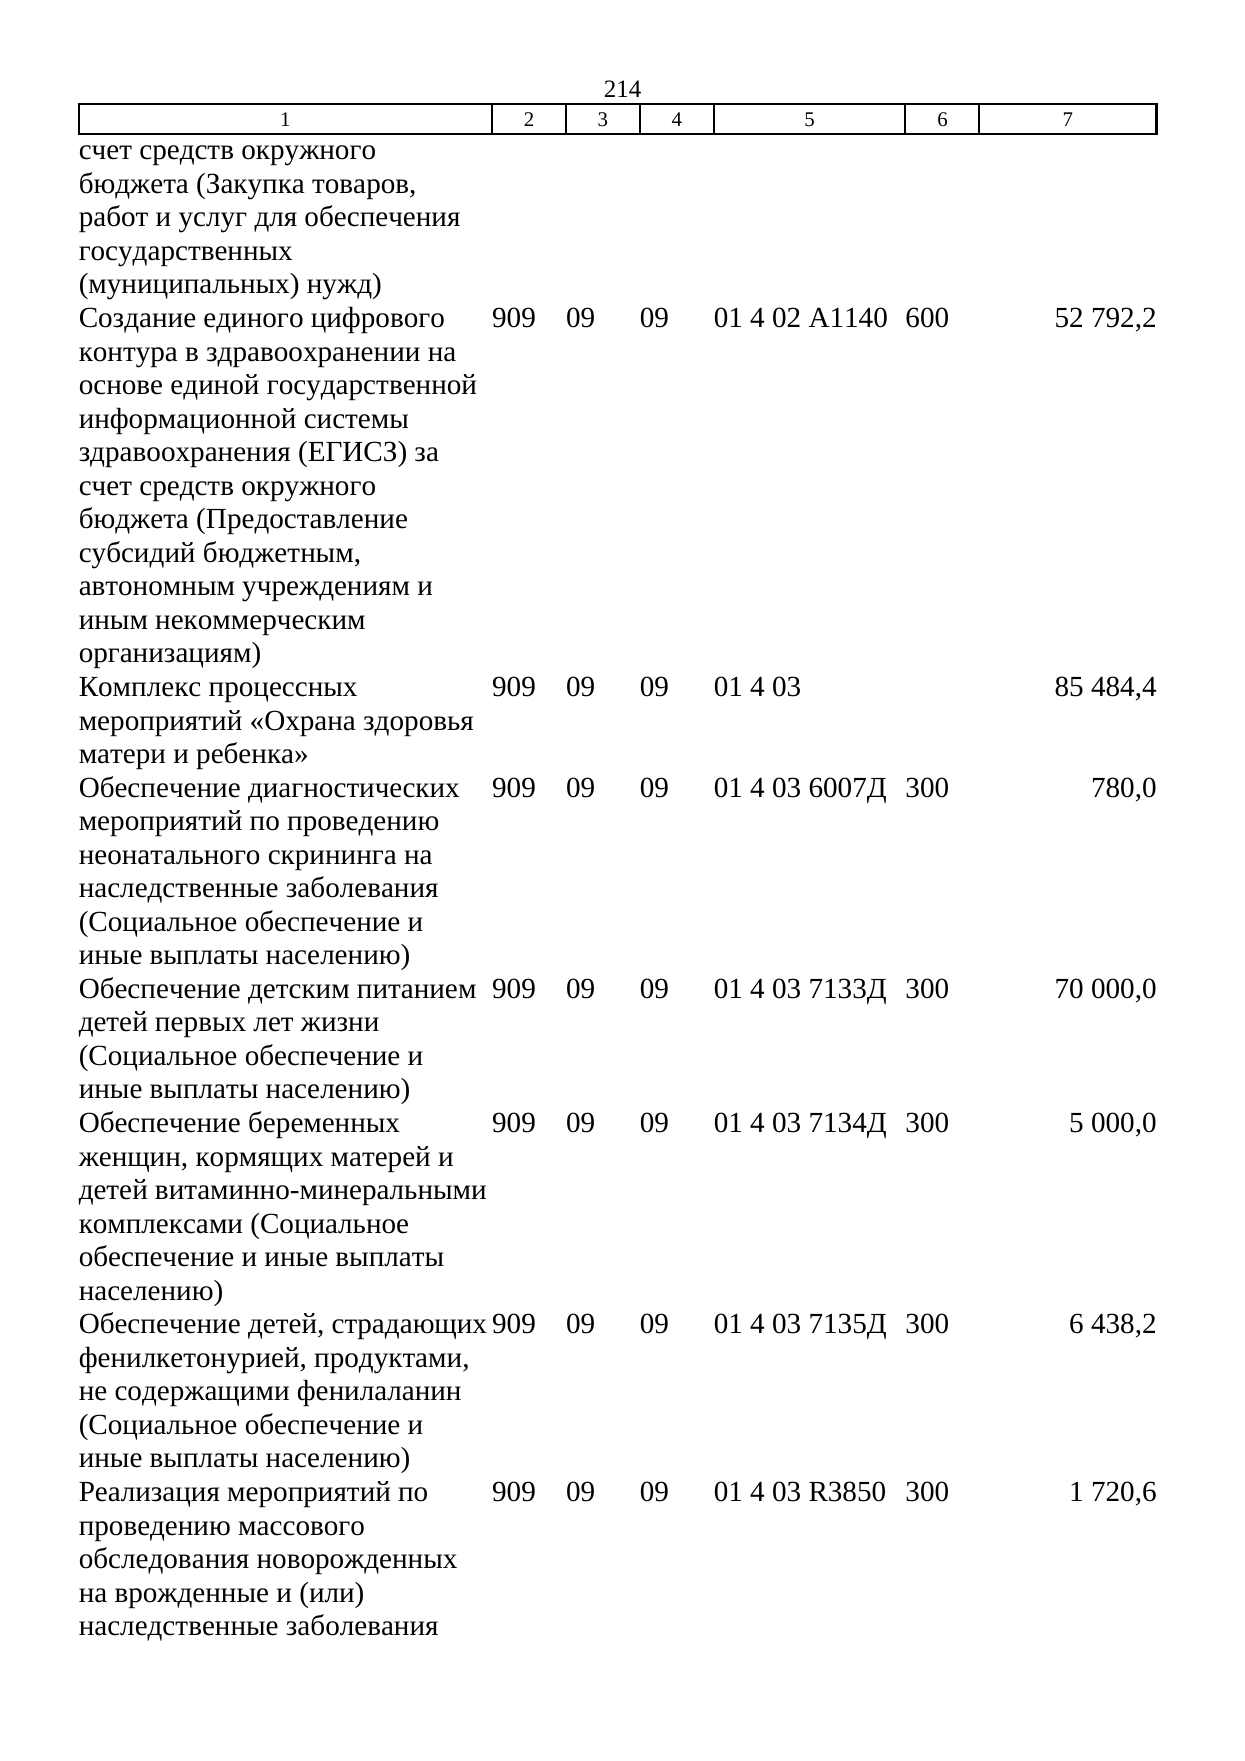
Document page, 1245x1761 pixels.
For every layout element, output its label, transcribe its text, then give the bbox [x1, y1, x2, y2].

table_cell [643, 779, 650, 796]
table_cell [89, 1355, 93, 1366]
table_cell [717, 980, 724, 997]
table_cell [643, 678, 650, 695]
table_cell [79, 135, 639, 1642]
table_header 1 [80, 105, 491, 132]
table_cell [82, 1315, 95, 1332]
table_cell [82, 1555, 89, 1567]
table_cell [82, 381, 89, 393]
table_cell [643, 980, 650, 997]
table_header 7 [980, 105, 1155, 132]
table_header 6 [906, 105, 978, 132]
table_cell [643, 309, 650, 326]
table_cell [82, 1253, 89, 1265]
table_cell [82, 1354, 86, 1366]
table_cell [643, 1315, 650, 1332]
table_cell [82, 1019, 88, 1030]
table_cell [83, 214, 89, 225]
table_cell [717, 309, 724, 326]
table_header 2 [493, 105, 565, 132]
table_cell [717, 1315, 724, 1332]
table_header 3 [567, 105, 639, 132]
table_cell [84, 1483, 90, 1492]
table_header 4 [641, 105, 713, 132]
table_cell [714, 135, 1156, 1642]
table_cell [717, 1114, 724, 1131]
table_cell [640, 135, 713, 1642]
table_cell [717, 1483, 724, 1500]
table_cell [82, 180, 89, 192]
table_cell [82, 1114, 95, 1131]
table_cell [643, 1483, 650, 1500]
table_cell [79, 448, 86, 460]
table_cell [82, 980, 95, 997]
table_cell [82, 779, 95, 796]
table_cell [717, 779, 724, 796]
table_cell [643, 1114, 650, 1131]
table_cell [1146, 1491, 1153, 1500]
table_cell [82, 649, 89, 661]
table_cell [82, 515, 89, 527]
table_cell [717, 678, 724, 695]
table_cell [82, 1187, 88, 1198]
table_header 5 [715, 105, 904, 132]
